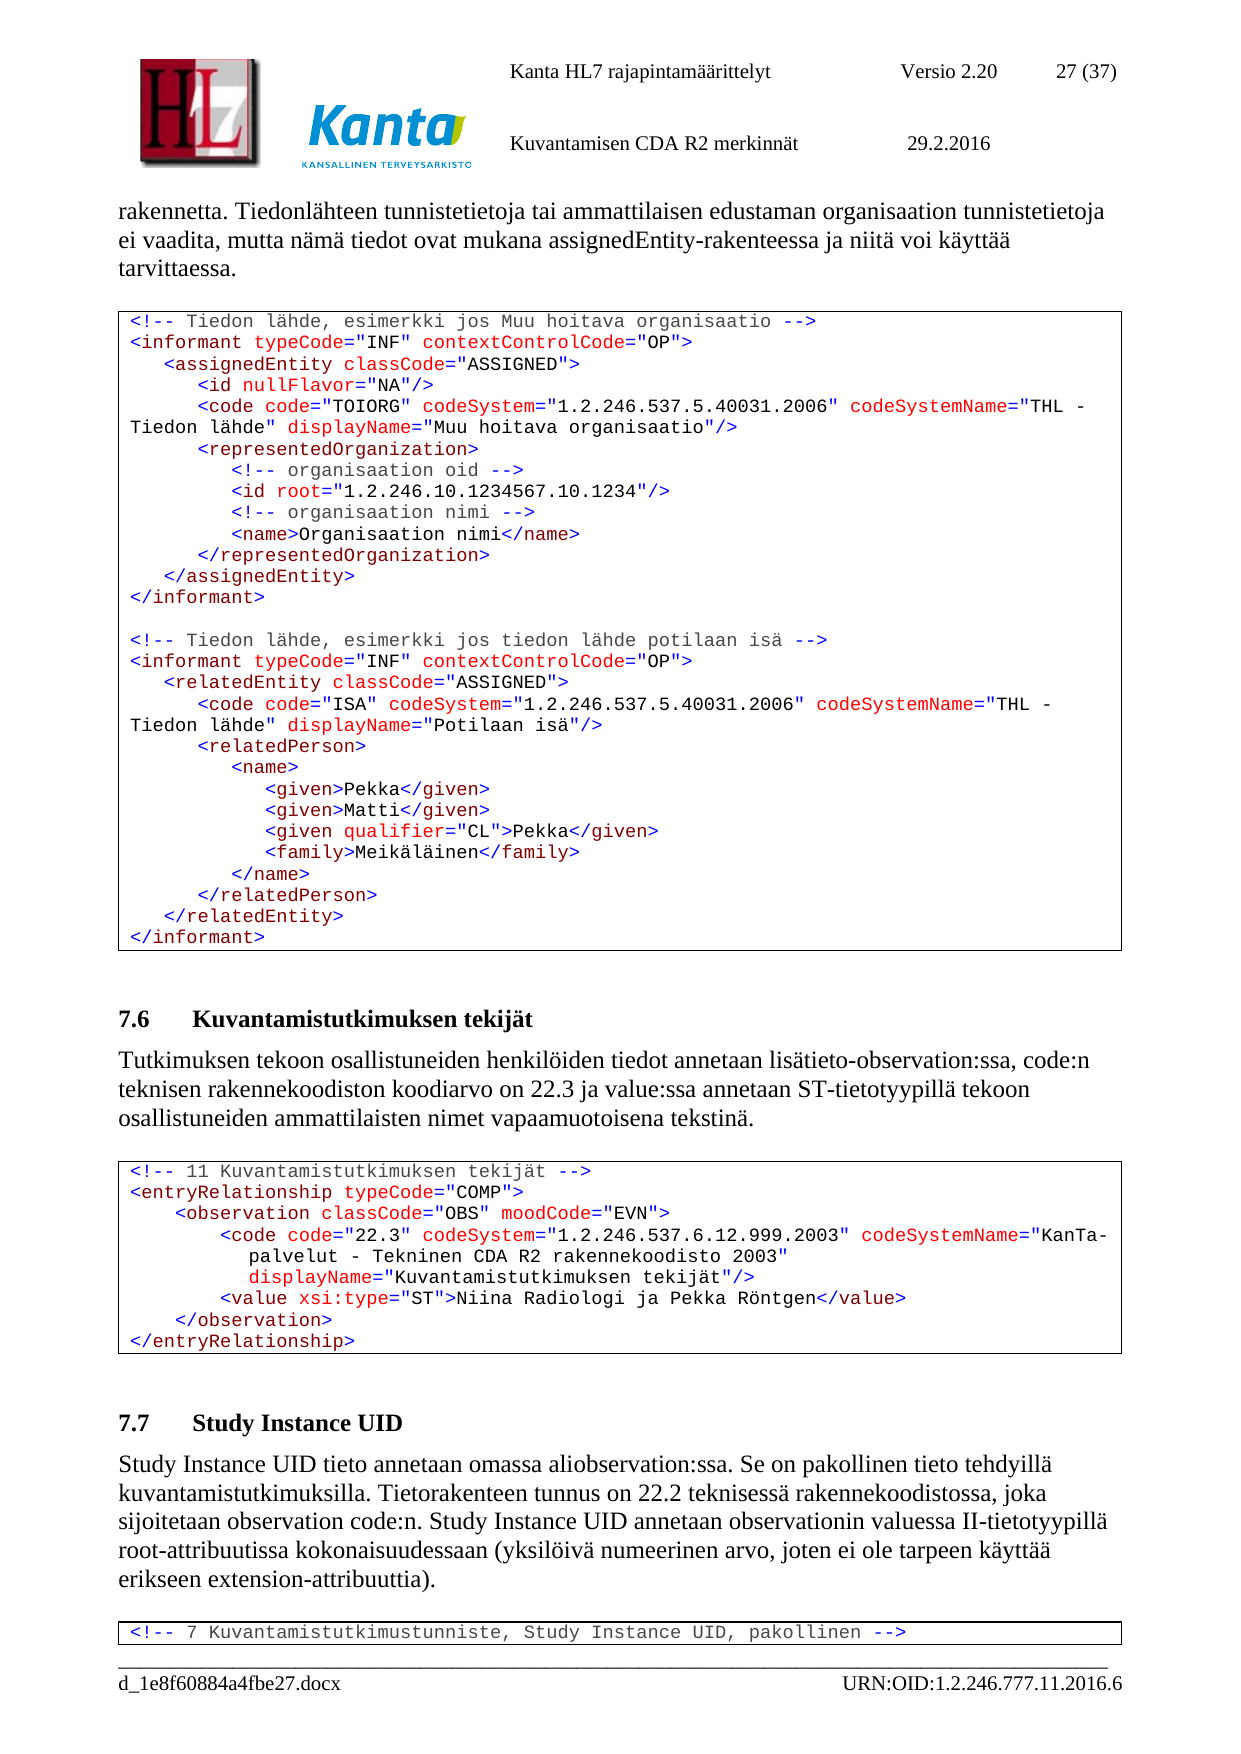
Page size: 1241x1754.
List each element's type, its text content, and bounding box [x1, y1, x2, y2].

picture [323, 105, 335, 119]
subtitle Kuvantamistutkimuksen tekijät [118, 1004, 1122, 1033]
text Study Instance UID tieto annetaan omassa aliobservation:ssa. Se on pakollinen tieto tehdyillä kuvantamistutkimuksilla. Tietorakenteen tunnus on 22.2 teknisessä rakennekoodistossa, joka sijoitetaan observation code:n. Study Instance UID annetaan observationin valuessa II-tietotyypillä root-attribuutissa kokonaisuudessaan (yksilöivä numeerinen arvo, joten ei ole tarpeen käyttää erikseen extension-attribuuttia). [118, 1449, 1122, 1621]
text Tutkimuksen tekoon osallistuneiden henkilöiden tiedot annetaan lisätieto-observation:ssa, code:n teknisen rakennekoodiston koodiarvo on 22.3 ja value:ssa annetaan ST-tietotyypillä tekoon osallistuneiden ammattilaisten nimet vapaamuotoisena tekstinä. [118, 1046, 1122, 1161]
table_header <!-- 11 Kuvantamistutkimuksen tekijät --> <entryRelationship typeCode="COMP"> <observation classCode="OBS" moodCode="EVN"> <code code="22.3" codeSystem="1.2.246.537.6.12.999.2003" codeSystemName="KanTa-palvelut - Tekninen CDA R2 rakennekoodisto 2003" displayName="Kuvantamistutkimuksen tekijät"/> <value xsi:type="ST">Niina Radiologi ja Pekka Röntgen</value> </observation> </entryRelationship> [119, 1162, 1121, 1353]
subtitle Study Instance UID [118, 1408, 1122, 1436]
picture [302, 105, 472, 168]
picture [140, 59, 262, 168]
table_header <!-- Tiedon lähde, esimerkki jos Muu hoitava organisaatio --> <informant typeCode="INF" contextControlCode="OP"> <assignedEntity classCode="ASSIGNED"> <id nullFlavor="NA"/> <code code="TOIORG" codeSystem="1.2.246.537.5.40031.2006" codeSystemName="THL - Tiedon lähde" displayName="Muu hoitava organisaatio"/> <representedOrganization> <!-- organisaation oid --> <id root="1.2.246.10.1234567.10.1234"/> <!-- organisaation nimi --> <name>Organisaation nimi</name> </representedOrganization> </assignedEntity> </informant> <!-- Tiedon lähde, esimerkki jos tiedon lähde potilaan isä --> <informant typeCode="INF" contextControlCode="OP"> <relatedEntity classCode="ASSIGNED"> <code code="ISA" codeSystem="1.2.246.537.5.40031.2006" codeSystemName="THL - Tiedon lähde" displayName="Potilaan isä"/> <relatedPerson> <name> <given>Pekka</given> <given>Matti</given> <given qualifier="CL">Pekka</given> <family>Meikäläinen</family> </name> </relatedPerson> </relatedEntity> </informant> [119, 312, 1121, 949]
